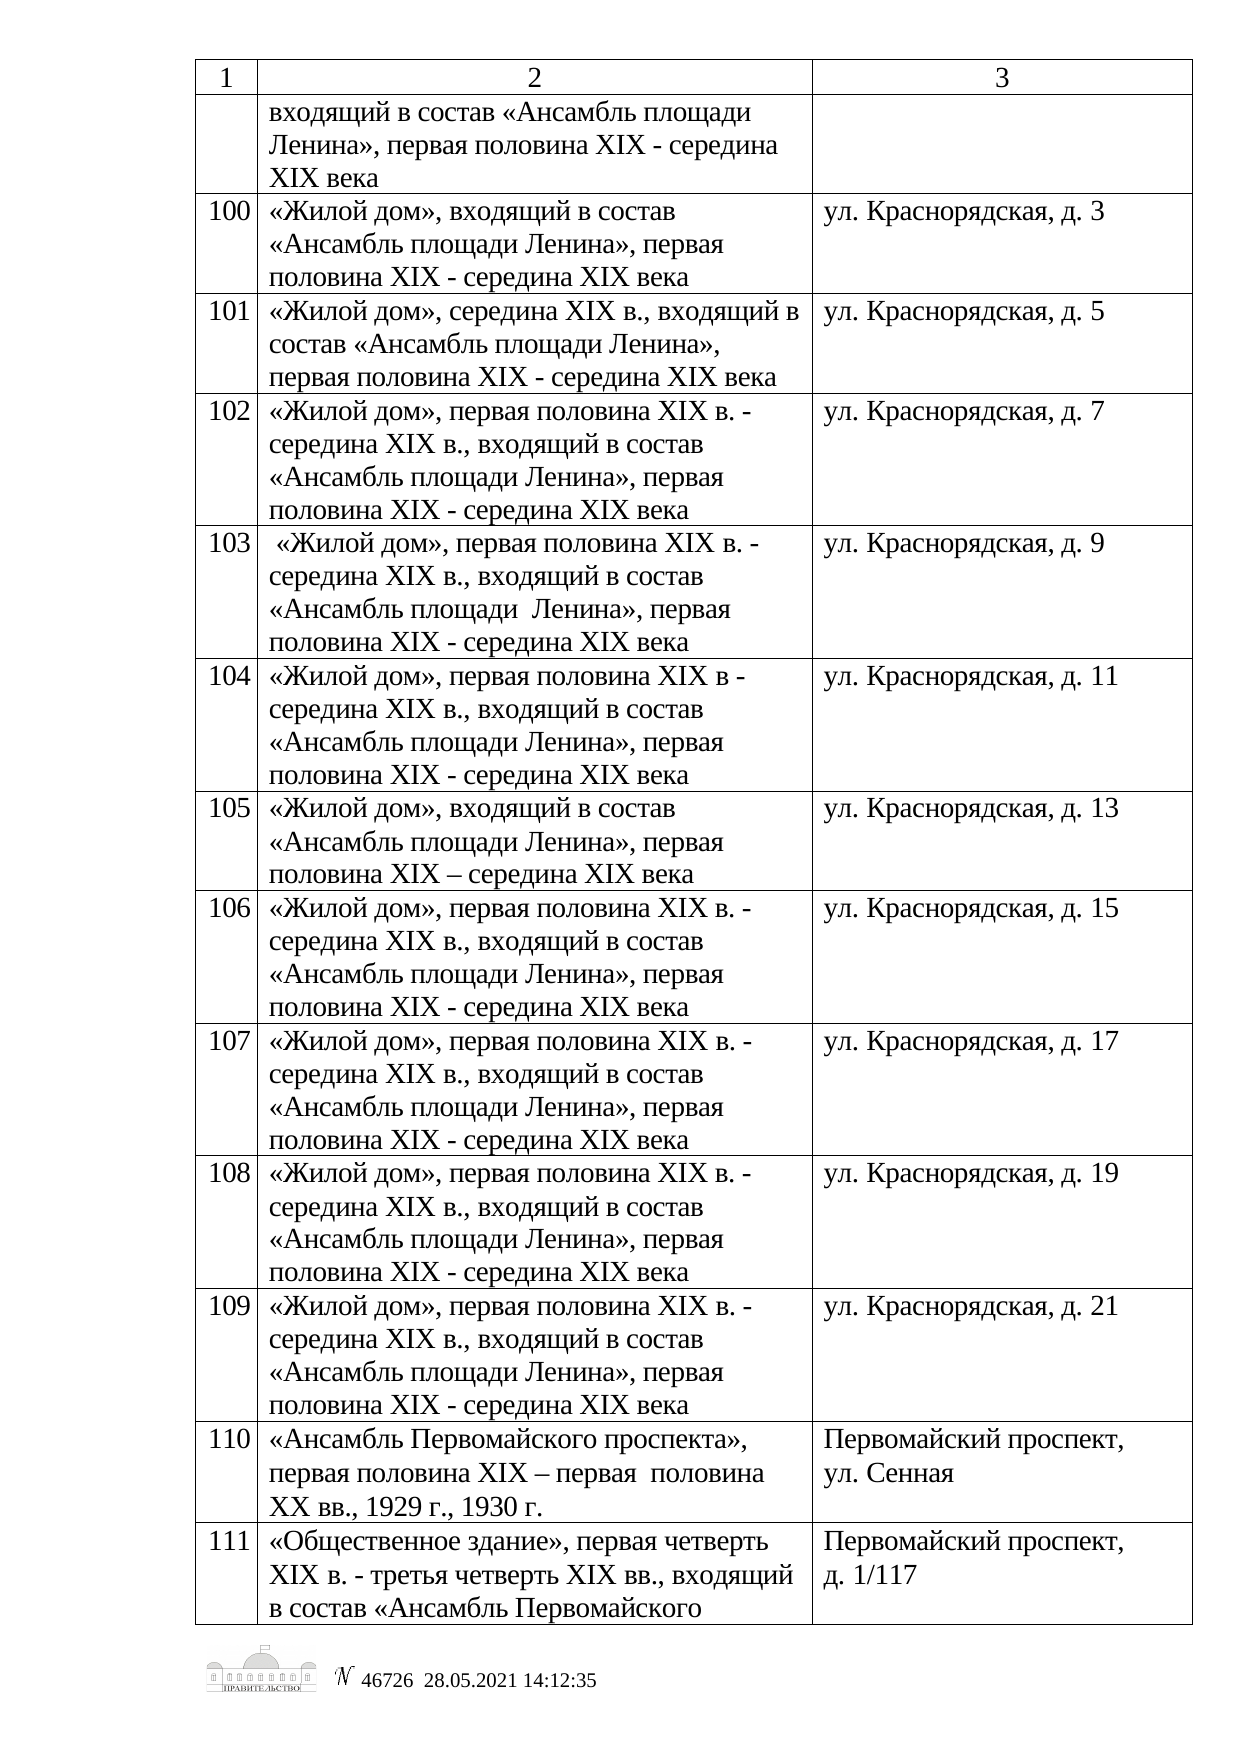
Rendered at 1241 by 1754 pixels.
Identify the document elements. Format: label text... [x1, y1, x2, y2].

table_cell 105 [196, 792, 257, 890]
table_cell ул. Краснорядская, д. 17 [813, 1024, 1192, 1155]
table_header 1 [196, 60, 257, 94]
table_header 2 [258, 60, 812, 94]
table_cell ул. Краснорядская, д. 13 [813, 792, 1192, 890]
table_cell 99 [196, 95, 257, 193]
picture [330, 1663, 359, 1687]
table_cell 111 [196, 1523, 257, 1624]
table_cell 100 [196, 194, 257, 293]
table_cell «Жилой дом», середина XIX в., входящий в состав «Ансамбль площади Ленина», первая половина XIX - cередина XIX века [258, 294, 812, 393]
table_cell «Жилой дом», первая половина XIX в. -середина XIX в., входящий в состав «Ансамбль площади Ленина», первая половина XIX - cередина XIX века [258, 1156, 812, 1288]
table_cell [258, 1523, 812, 1624]
table_cell ул. Краснорядская, д. 9 [813, 526, 1192, 658]
table_cell «Жилой дом», первая половина XIX в - середина XIX в., входящий в состав «Ансамбль площади Ленина», первая половина XIX - cередина XIX века [258, 659, 812, 791]
table_cell «Жилой дом», первая половина XIX в. -середина XIX в., входящий в состав «Ансамбль площади Ленина», первая половина XIX - cередина XIX века [258, 394, 812, 525]
table_cell 102 [196, 394, 257, 525]
table_cell ул. Краснорядская, д. 7 [813, 394, 1192, 525]
table_header 3 [813, 60, 1192, 94]
table_cell 108 [196, 1156, 257, 1288]
table_cell «Жилой дом», первая половина XIX в. - cередина XIX в., входящий в состав «Ансамбль площади Ленина», первая половина XIX - cередина XIX века [258, 1024, 812, 1155]
table_cell ул. Краснорядская, д. 21 [813, 1289, 1192, 1421]
table_cell ул. Краснорядская, д. 11 [813, 659, 1192, 791]
table_cell ул. Краснорядская, д. 5 [813, 294, 1192, 393]
table_cell «Жилой дом», первая половина XIX в. - cередина XIX в., входящий в состав «Ансамбль площади Ленина», первая половина XIX - cередина XIX века [258, 1289, 812, 1421]
table_cell Первомайский проспект, ул. Сенная [813, 1422, 1192, 1522]
table_cell ул. Краснорядская, д. 3 [813, 194, 1192, 293]
table_cell 104 [196, 659, 257, 791]
table_cell 107 [196, 1024, 257, 1155]
table_cell 103 [196, 526, 257, 658]
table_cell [813, 1523, 1192, 1624]
table_cell ул. Краснорядская, д. 19 [813, 1156, 1192, 1288]
table_cell 109 [196, 1289, 257, 1421]
table_cell «Жилой дом», первая половина XIX в. - середина XIX в., входящий в состав «Ансамбль площади Ленина», первая половина XIX - cередина XIX века [258, 891, 812, 1023]
table_cell «Жилой дом», первая половина XIX в. - cередина XIX в., входящий в состав «Ансамбль площади Ленина», первая половина XIX - cередина XIX века [258, 526, 812, 658]
table_cell 101 [196, 294, 257, 393]
table_cell 106 [196, 891, 257, 1023]
table_cell «Ансамбль Первомайского проспекта», первая половина XIX – первая половина XX вв., 1929 г., 1930 г. [258, 1422, 812, 1522]
table_cell ул. Краснорядская, д. 15 [813, 891, 1192, 1023]
picture [206, 1645, 317, 1692]
table_cell «Жилой дом», входящий в состав «Ансамбль площади Ленина», первая половина XIX – середина XIX века [258, 792, 812, 890]
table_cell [813, 95, 1192, 193]
table_cell 110 [196, 1422, 257, 1522]
table_cell «Жилой дом», входящий в состав «Ансамбль площади Ленина», первая половина XIX - cередина XIX века [258, 194, 812, 293]
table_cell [258, 95, 812, 193]
